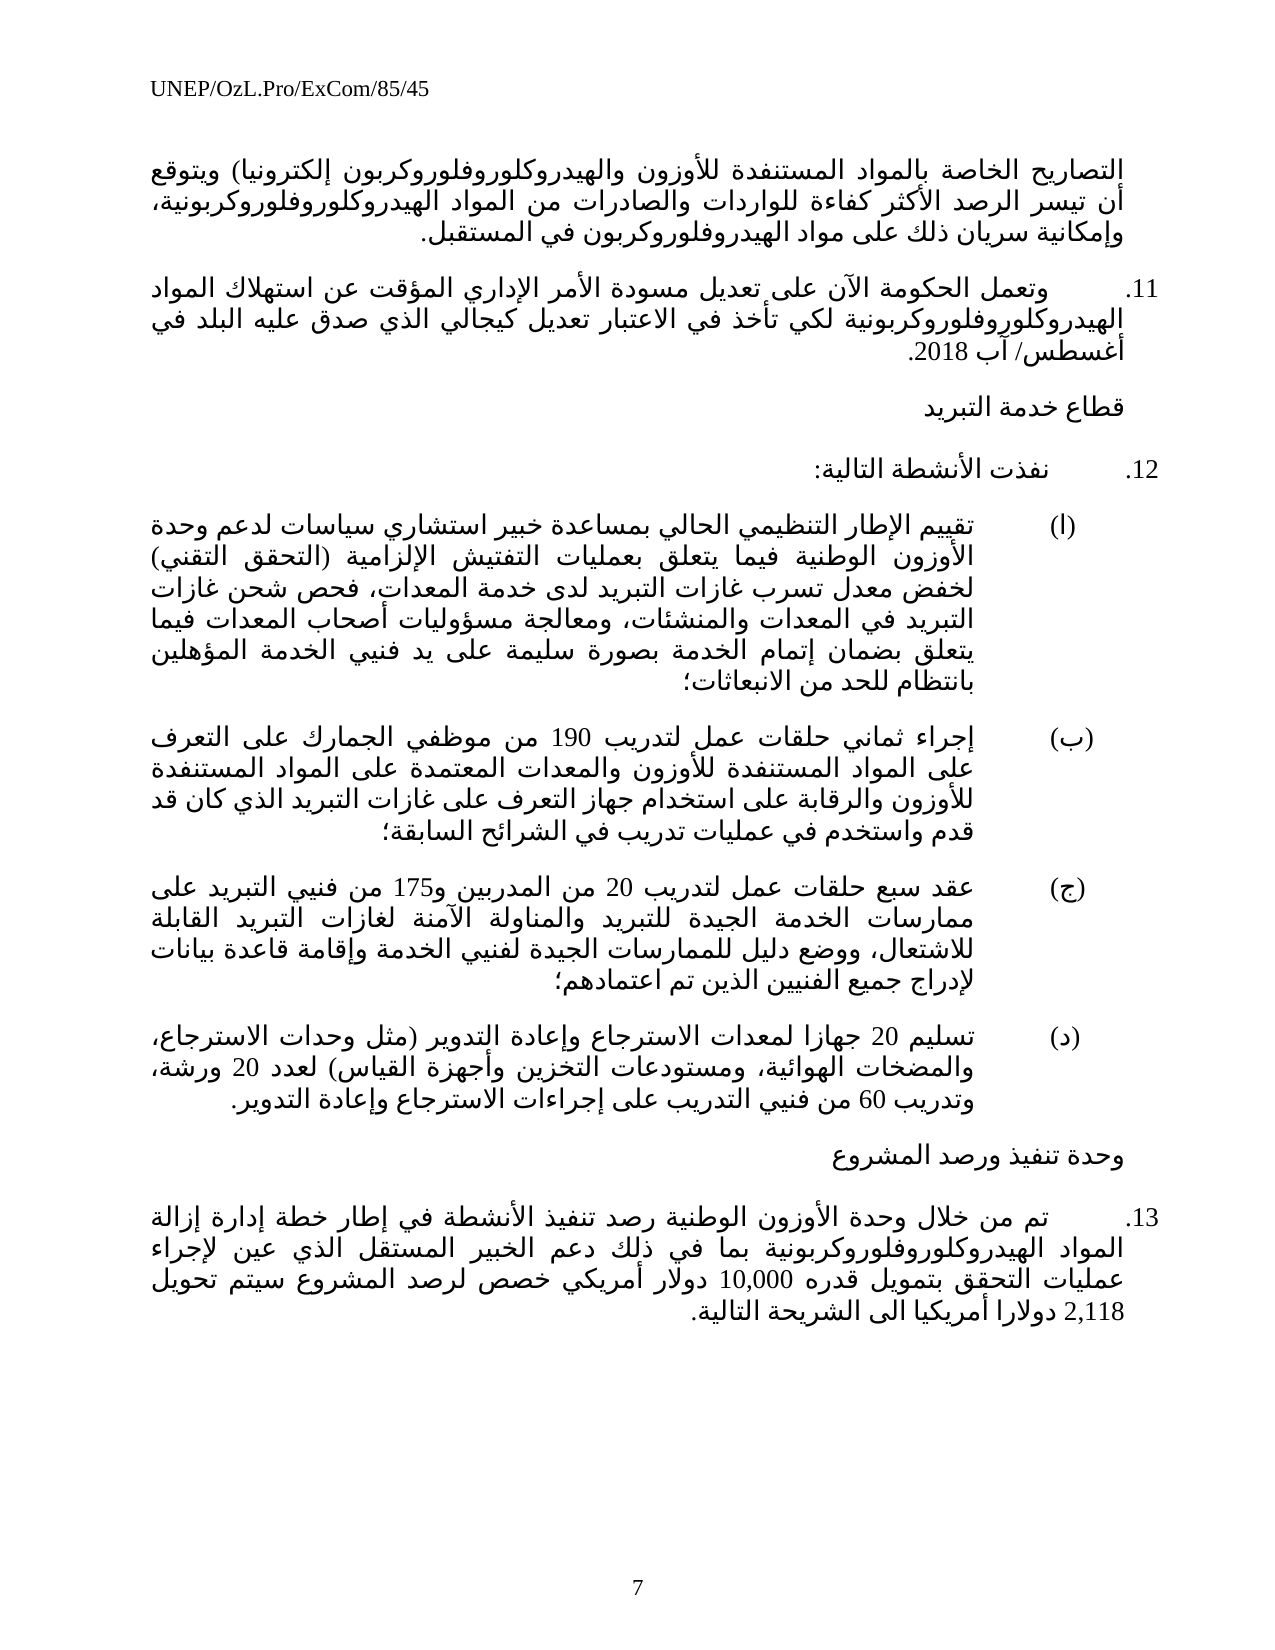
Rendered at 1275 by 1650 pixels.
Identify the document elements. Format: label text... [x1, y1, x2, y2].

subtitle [150, 154, 1125, 247]
text قطاع خدمة التبريد [150, 391, 1125, 422]
subtitle وتعمل الحكومة الآن على تعديل مسودة الأمر الإداري المؤقت عن استهلاك المواد الهيدروكلوروفلوروكربونية لكي تأخذ في الاعتبار تعديل كيجالي الذي صدق عليه البلد في أغسطس/ آب 2018. [150, 272, 1125, 366]
subtitle تم من خلال وحدة الأوزون الوطنية رصد تنفيذ الأنشطة في إطار خطة إدارة إزالة المواد الهيدروكلوروفلوروكربونية بما في ذلك دعم الخبير المستقل الذي عين لإجراء عمليات التحقق بتمويل قدره 10,000 دولار أمريكي خصص لرصد المشروع سيتم تحويل 2,118 دولارا أمريكيا الى الشريحة التالية. [150, 1201, 1125, 1326]
subtitle إجراء ثماني حلقات عمل لتدريب 190 من موظفي الجمارك على التعرف على المواد المستنفدة للأوزون والمعدات المعتمدة على المواد المستنفدة للأوزون والرقابة على استخدام جهاز التعرف على غازات التبريد الذي كان قد قدم واستخدم في عمليات تدريب في الشرائح السابقة؛ [150, 721, 1050, 846]
text وحدة تنفيذ ورصد المشروع [150, 1139, 1125, 1170]
subtitle تقييم الإطار التنظيمي الحالي بمساعدة خبير استشاري سياسات لدعم وحدة الأوزون الوطنية فيما يتعلق بعمليات التفتيش الإلزامية (التحقق التقني) لخفض معدل تسرب غازات التبريد لدى خدمة المعدات، فحص شحن غازات التبريد في المعدات والمنشئات، ومعالجة مسؤوليات أصحاب المعدات فيما يتعلق بضمان إتمام الخدمة بصورة سليمة على يد فنيي الخدمة المؤهلين بانتظام للحد من الانبعاثات؛ [150, 509, 1050, 696]
subtitle نفذت الأنشطة التالية: [150, 453, 1125, 484]
subtitle عقد سبع حلقات عمل لتدريب 20 من المدربين و175 من فنيي التبريد على ممارسات الخدمة الجيدة للتبريد والمناولة الآمنة لغازات التبريد القابلة للاشتعال، ووضع دليل للممارسات الجيدة لفنيي الخدمة وإقامة قاعدة بيانات لإدراج جميع الفنيين الذين تم اعتمادهم؛ [150, 871, 1050, 995]
subtitle تسليم 20 جهازا لمعدات الاسترجاع وإعادة التدوير (مثل وحدات الاسترجاع، والمضخات الهوائية، ومستودعات التخزين وأجهزة القياس) لعدد 20 ورشة، وتدريب 60 من فنيي التدريب على إجراءات الاسترجاع وإعادة التدوير. [150, 1020, 1050, 1114]
